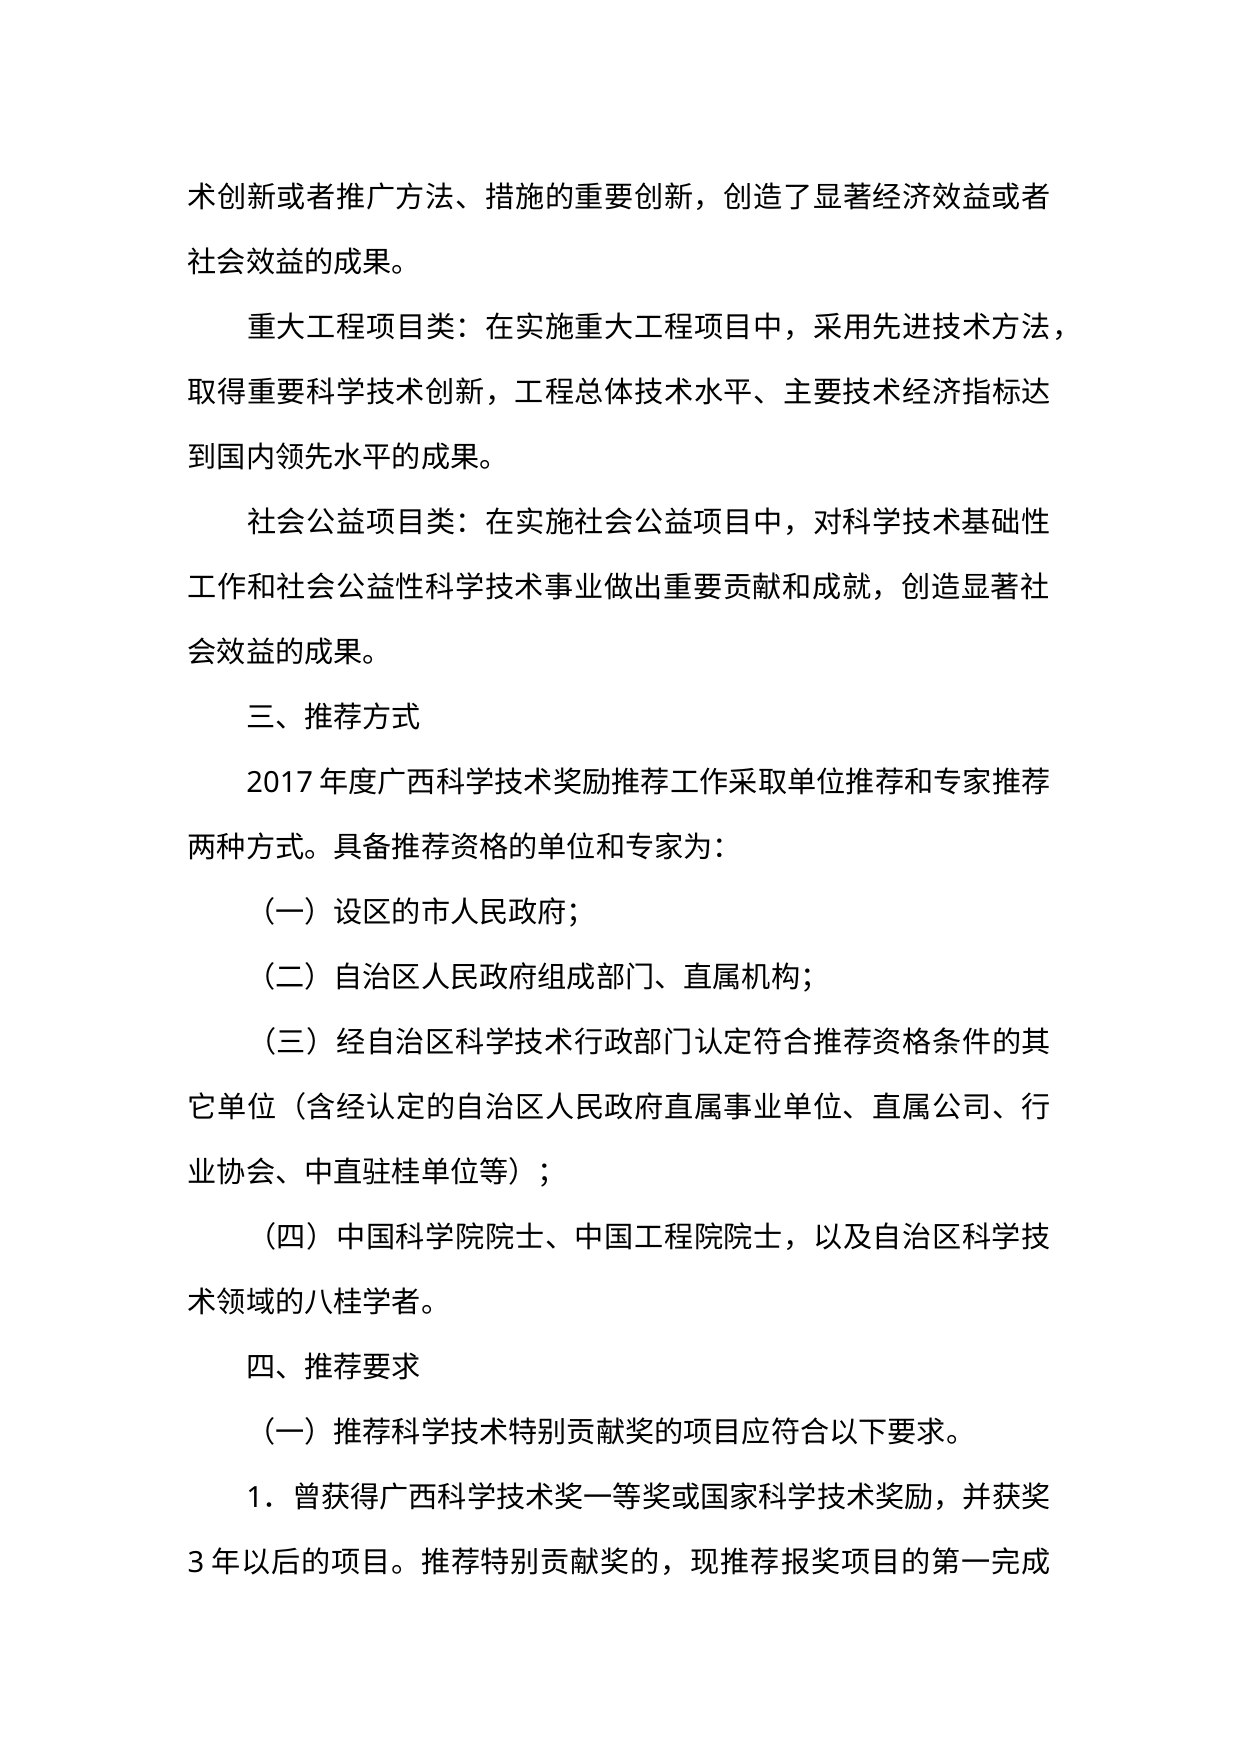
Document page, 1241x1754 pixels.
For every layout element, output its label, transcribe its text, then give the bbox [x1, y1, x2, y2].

text 重大工程项目类：在实施重大工程项目中，采用先进技术方法，取得重要科学技术创新，工程总体技术水平、主要技术经济指标达到国内领先水平的成果。 [187, 292, 1053, 487]
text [187, 162, 1053, 292]
text （四）中国科学院院士、中国工程院院士，以及自治区科学技术领域的八桂学者。 [187, 1202, 1053, 1332]
text （三）经自治区科学技术行政部门认定符合推荐资格条件的其它单位（含经认定的自治区人民政府直属事业单位、直属公司、行业协会、中直驻桂单位等）； [187, 1007, 1053, 1202]
text （二）自治区人民政府组成部门、直属机构； [187, 942, 1053, 1007]
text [187, 1462, 1053, 1592]
text （一）推荐科学技术特别贡献奖的项目应符合以下要求。 [187, 1397, 1053, 1462]
text 四、推荐要求 [187, 1332, 1053, 1397]
text 社会公益项目类：在实施社会公益项目中，对科学技术基础性工作和社会公益性科学技术事业做出重要贡献和成就，创造显著社会效益的成果。 [187, 487, 1053, 682]
text 三、推荐方式 [187, 682, 1053, 747]
text （一）设区的市人民政府； [187, 877, 1053, 942]
text 2017年度广西科学技术奖励推荐工作采取单位推荐和专家推荐两种方式。具备推荐资格的单位和专家为： [187, 747, 1053, 877]
